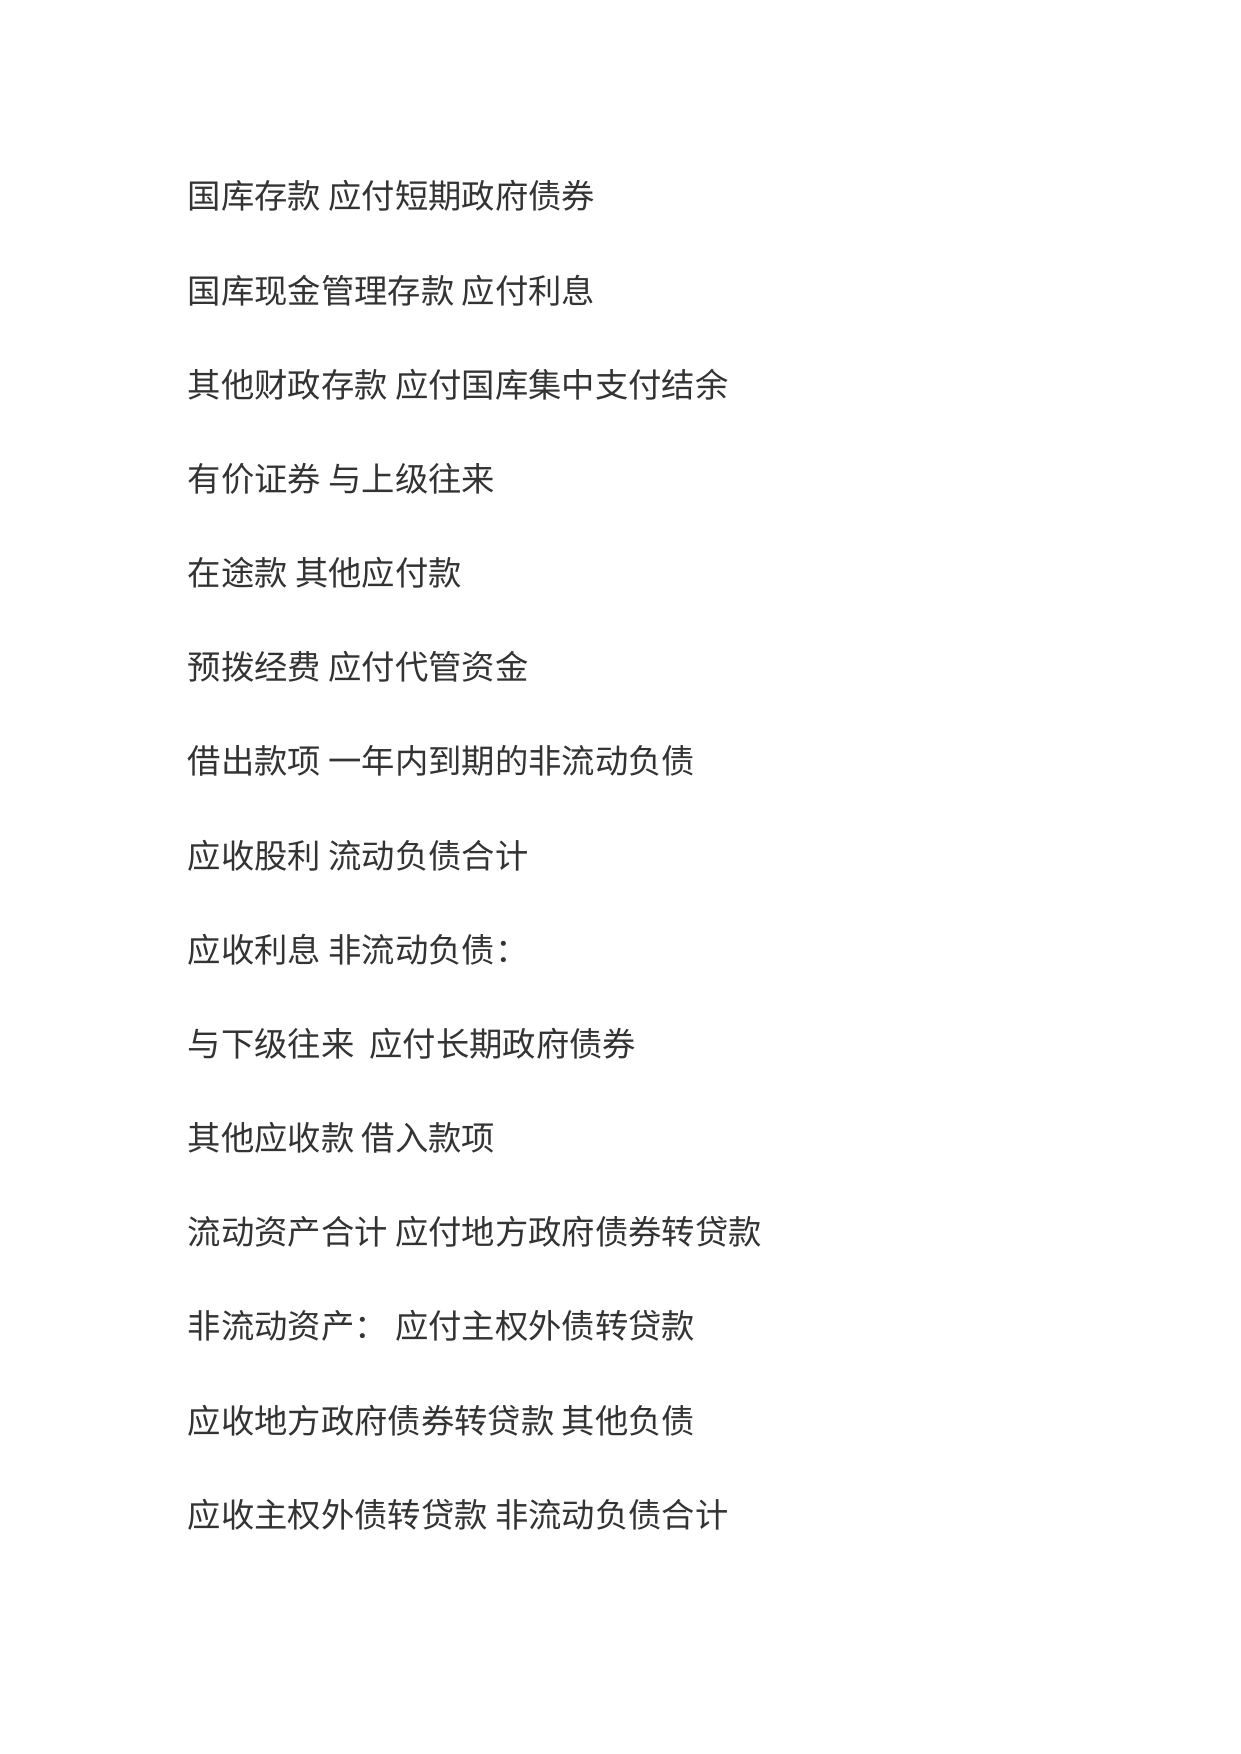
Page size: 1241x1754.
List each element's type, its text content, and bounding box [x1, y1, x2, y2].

text 有价证券 与上级往来 [187, 444, 1053, 509]
text 国库存款 应付短期政府债券 [187, 162, 1053, 227]
text 借出款项 一年内到期的非流动负债 [187, 727, 1053, 792]
text 应收利息 非流动负债： [187, 915, 1053, 980]
text 预拨经费 应付代管资金 [187, 633, 1053, 698]
text 应收地方政府债券转贷款 其他负债 [187, 1386, 1053, 1451]
text 流动资产合计 应付地方政府债券转贷款 [187, 1198, 1053, 1263]
text 非流动资产： 应付主权外债转贷款 [187, 1292, 1053, 1357]
text 应收主权外债转贷款 非流动负债合计 [187, 1480, 1053, 1545]
text 国库现金管理存款 应付利息 [187, 256, 1053, 321]
text 其他应收款 借入款项 [187, 1104, 1053, 1169]
text 在途款 其他应付款 [187, 539, 1053, 604]
text 应收股利 流动负债合计 [187, 821, 1053, 886]
text 其他财政存款 应付国库集中支付结余 [187, 350, 1053, 415]
text 与下级往来 应付长期政府债券 [187, 1009, 1053, 1074]
